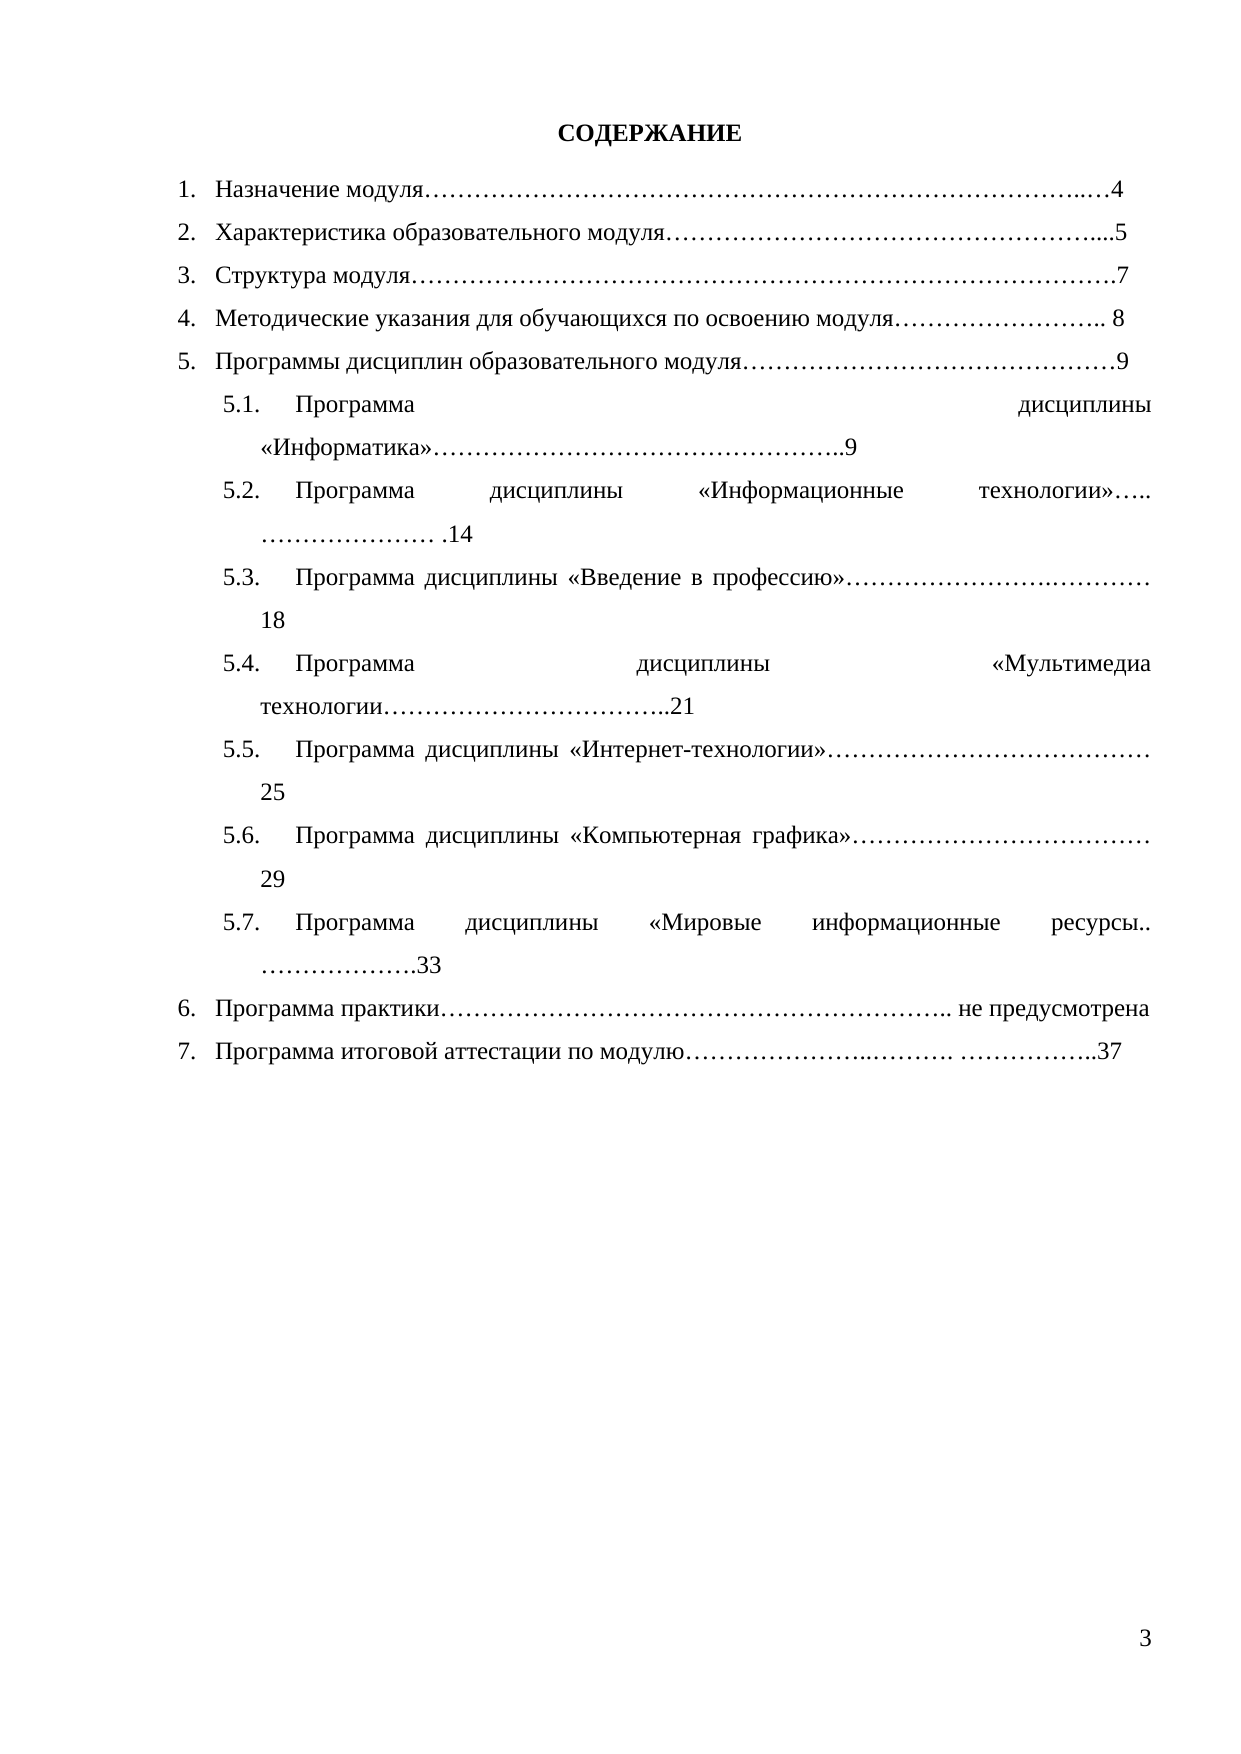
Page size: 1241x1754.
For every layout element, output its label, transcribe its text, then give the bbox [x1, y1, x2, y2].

list Характеристика образовательного модуля……………………………………………....5 [177, 217, 1152, 246]
list Программа дисциплины «Информационные технологии»…..………………… .14 [223, 476, 1152, 547]
list Программы дисциплин образовательного модуля………………………………………9 [177, 346, 1152, 375]
list Программа дисциплины «Мультимедиа технологии……………………………..21 [223, 648, 1152, 720]
list Программа дисциплины «Введение в профессию»…………………….…………18 [223, 562, 1152, 634]
list Программа дисциплины «Компьютерная графика»………………………………29 [223, 821, 1152, 892]
list Программа дисциплины «Информатика»…………………………………………..9 [223, 389, 1152, 461]
list Программа итоговой аттестации по модулю…………………..………. ……………..37 [177, 1036, 1152, 1065]
list Программа практики…………………………………………………….. не предусмотрена [177, 993, 1152, 1022]
list Программа дисциплины «Мировые информационные ресурсы..……………….33 [223, 907, 1152, 979]
list Структура модуля………………………………………………………………………….7 [177, 260, 1152, 289]
list Назначение модуля……………………………………………………………………..…4 [177, 174, 1152, 202]
text Содержание [148, 118, 1152, 147]
list Методические указания для обучающихся по освоению модуля…………………….. 8 [177, 303, 1152, 332]
list Программа дисциплины «Интернет-технологии»…………………………………25 [223, 734, 1152, 806]
